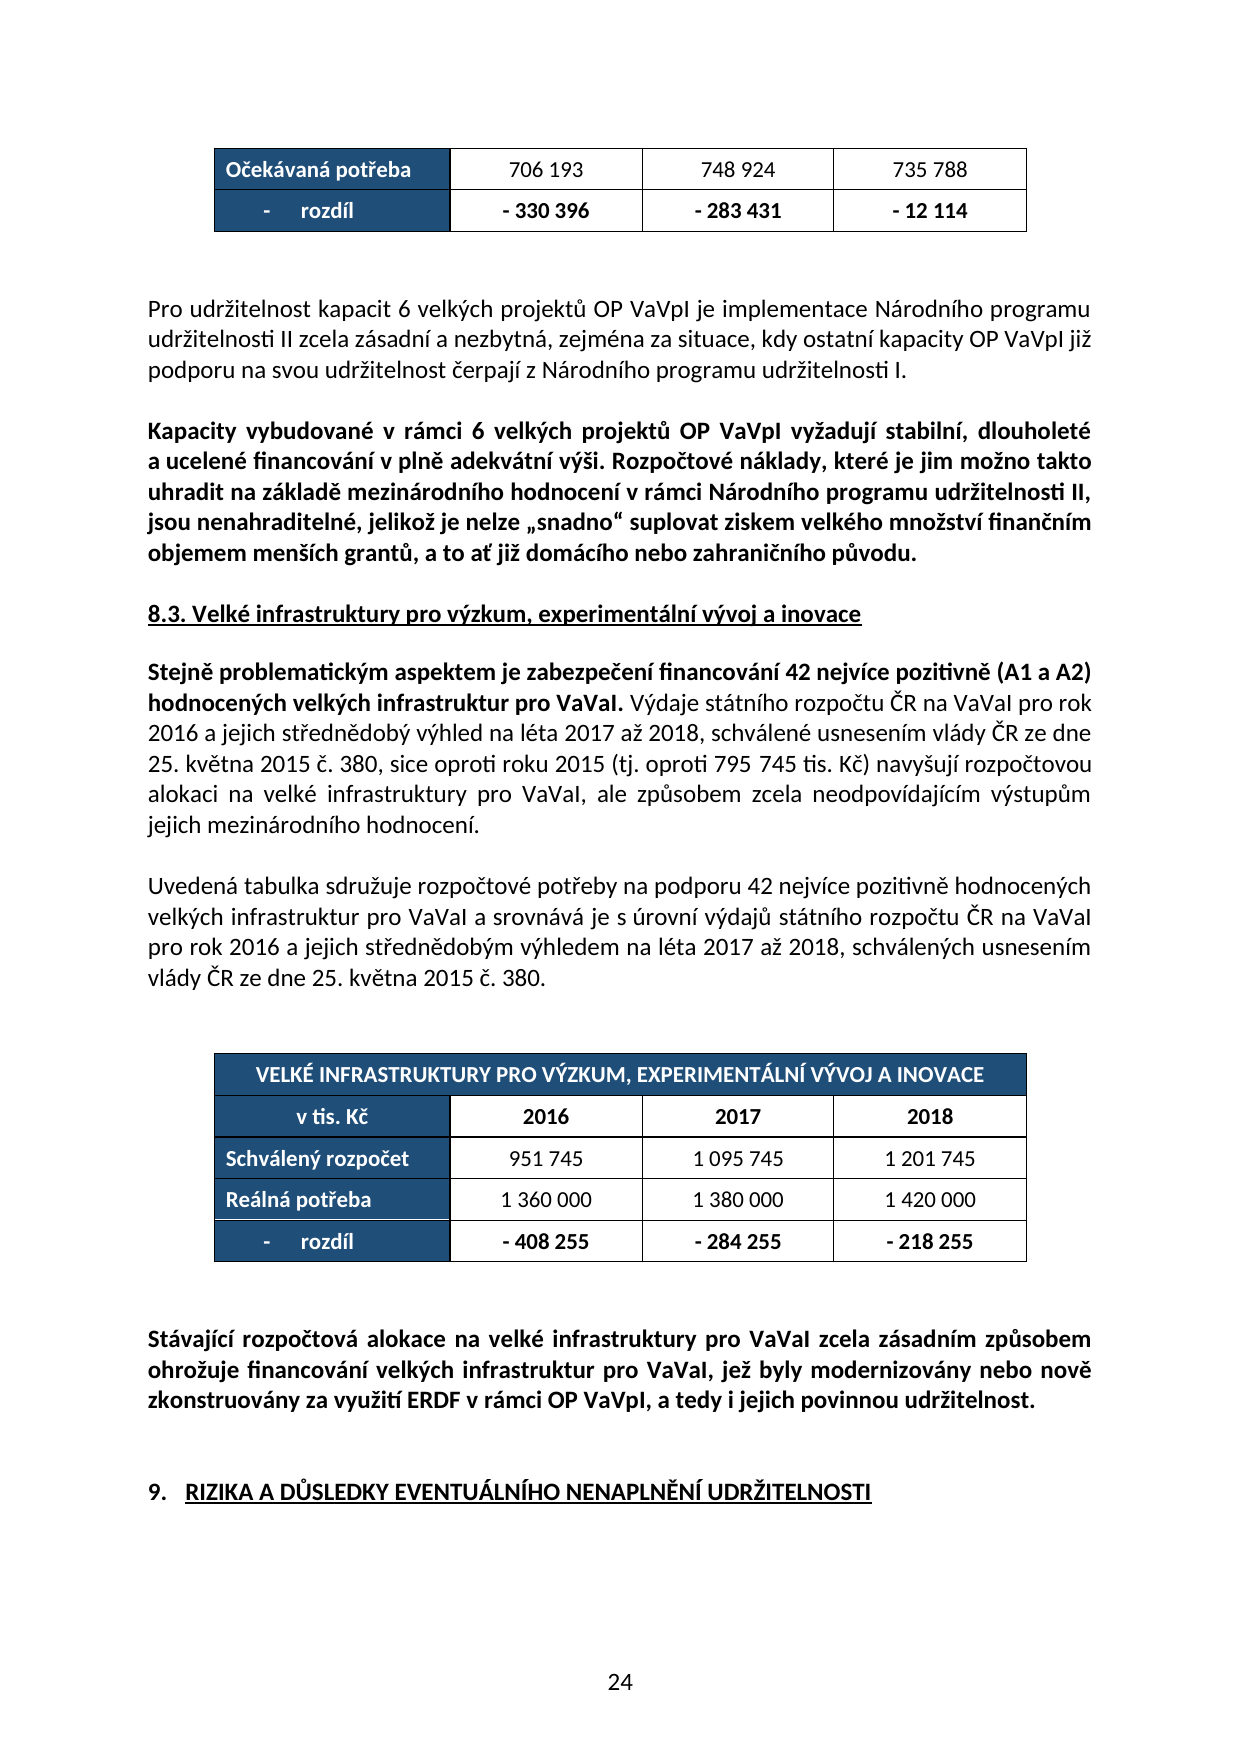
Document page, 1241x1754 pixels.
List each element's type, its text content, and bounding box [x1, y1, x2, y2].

table_cell 951 745 [451, 1138, 642, 1178]
table_cell 2018 [834, 1096, 1026, 1136]
table_cell v tis. Kč [215, 1096, 449, 1136]
table_cell 1 095 745 [643, 1138, 833, 1178]
table_cell 1 420 000 [834, 1179, 1026, 1219]
table_cell Schválený rozpočet [215, 1138, 449, 1178]
list Kapacity vybudované v rámci 6 velkých projektů OP VaVpI vyžadují stabilní, dlouholeté a ucelené financování v plně adekvátní výši. Rozpočtové náklady, které je jim možno takto uhradit na základě mezinárodního hodnocení v rámci Národního programu udržitelnosti II, jsou nenahraditelné, jelikož je nelze „snadno“ suplovat ziskem velkého množství finančním objemem menších grantů, a to ať již domácího nebo zahraničního původu. [148, 415, 1093, 567]
table_header Velké infrastruktury pro výzkum, experimentální vývoj a inovace [215, 1054, 1026, 1095]
table_cell 1 201 745 [834, 1138, 1026, 1178]
table_cell 706 193 [451, 149, 642, 189]
table_cell 1 380 000 [643, 1179, 833, 1219]
table_cell 2017 [643, 1096, 833, 1136]
table_cell 2016 [451, 1096, 642, 1136]
table_cell - 12 114 [834, 190, 1026, 231]
list Pro udržitelnost kapacit 6 velkých projektů OP VaVpI je implementace Národního programu udržitelnosti II zcela zásadní a nezbytná, zejména za situace, kdy ostatní kapacity OP VaVpI již podporu na svou udržitelnost čerpají z Národního programu udržitelnosti I. [148, 293, 1093, 384]
table_cell - 330 396 [451, 190, 642, 231]
table_cell 735 788 [834, 149, 1026, 189]
table_cell rozdíl [215, 190, 449, 231]
table_cell rozdíl [215, 1221, 449, 1261]
table_cell - 283 431 [643, 190, 833, 231]
table_cell - 218 255 [834, 1221, 1026, 1261]
list Rizika a důsledky eventuálního nenaplnění udržitelnosti [148, 1476, 1093, 1506]
table_cell - 408 255 [451, 1221, 642, 1261]
text Stejně problematickým aspektem je zabezpečení financování 42 nejvíce pozitivně (A1 a A2) hodnocených velkých infrastruktur pro VaVaI. Výdaje státního rozpočtu ČR na VaVaI pro rok 2016 a jejich střednědobý výhled na léta 2017 až 2018, schválené usnesením vlády ČR ze dne 25. května 2015 č. 380, sice oproti roku 2015 (tj. oproti 795 745 tis. Kč) navyšují rozpočtovou alokaci na velké infrastruktury pro VaVaI, ale způsobem zcela neodpovídajícím výstupům jejich mezinárodního hodnocení. [148, 657, 1093, 840]
table_cell Reálná potřeba [215, 1179, 449, 1219]
table_cell 748 924 [643, 149, 833, 189]
text Uvedená tabulka sdružuje rozpočtové potřeby na podporu 42 nejvíce pozitivně hodnocených velkých infrastruktur pro VaVaI a srovnává je s úrovní výdajů státního rozpočtu ČR na VaVaI pro rok 2016 a jejich střednědobým výhledem na léta 2017 až 2018, schválených usnesením vlády ČR ze dne 25. května 2015 č. 380. [148, 870, 1093, 992]
list Stávající rozpočtová alokace na velké infrastruktury pro VaVaI zcela zásadním způsobem ohrožuje financování velkých infrastruktur pro VaVaI, jež byly modernizovány nebo nově zkonstruovány za využití ERDF v rámci OP VaVpI, a tedy i jejich povinnou udržitelnost. [148, 1323, 1093, 1415]
table_cell Očekávaná potřeba [215, 149, 449, 189]
table_cell - 284 255 [643, 1221, 833, 1261]
table_cell 1 360 000 [451, 1179, 642, 1219]
list 8.3. Velké infrastruktury pro výzkum, experimentální vývoj a inovace [148, 598, 1093, 628]
